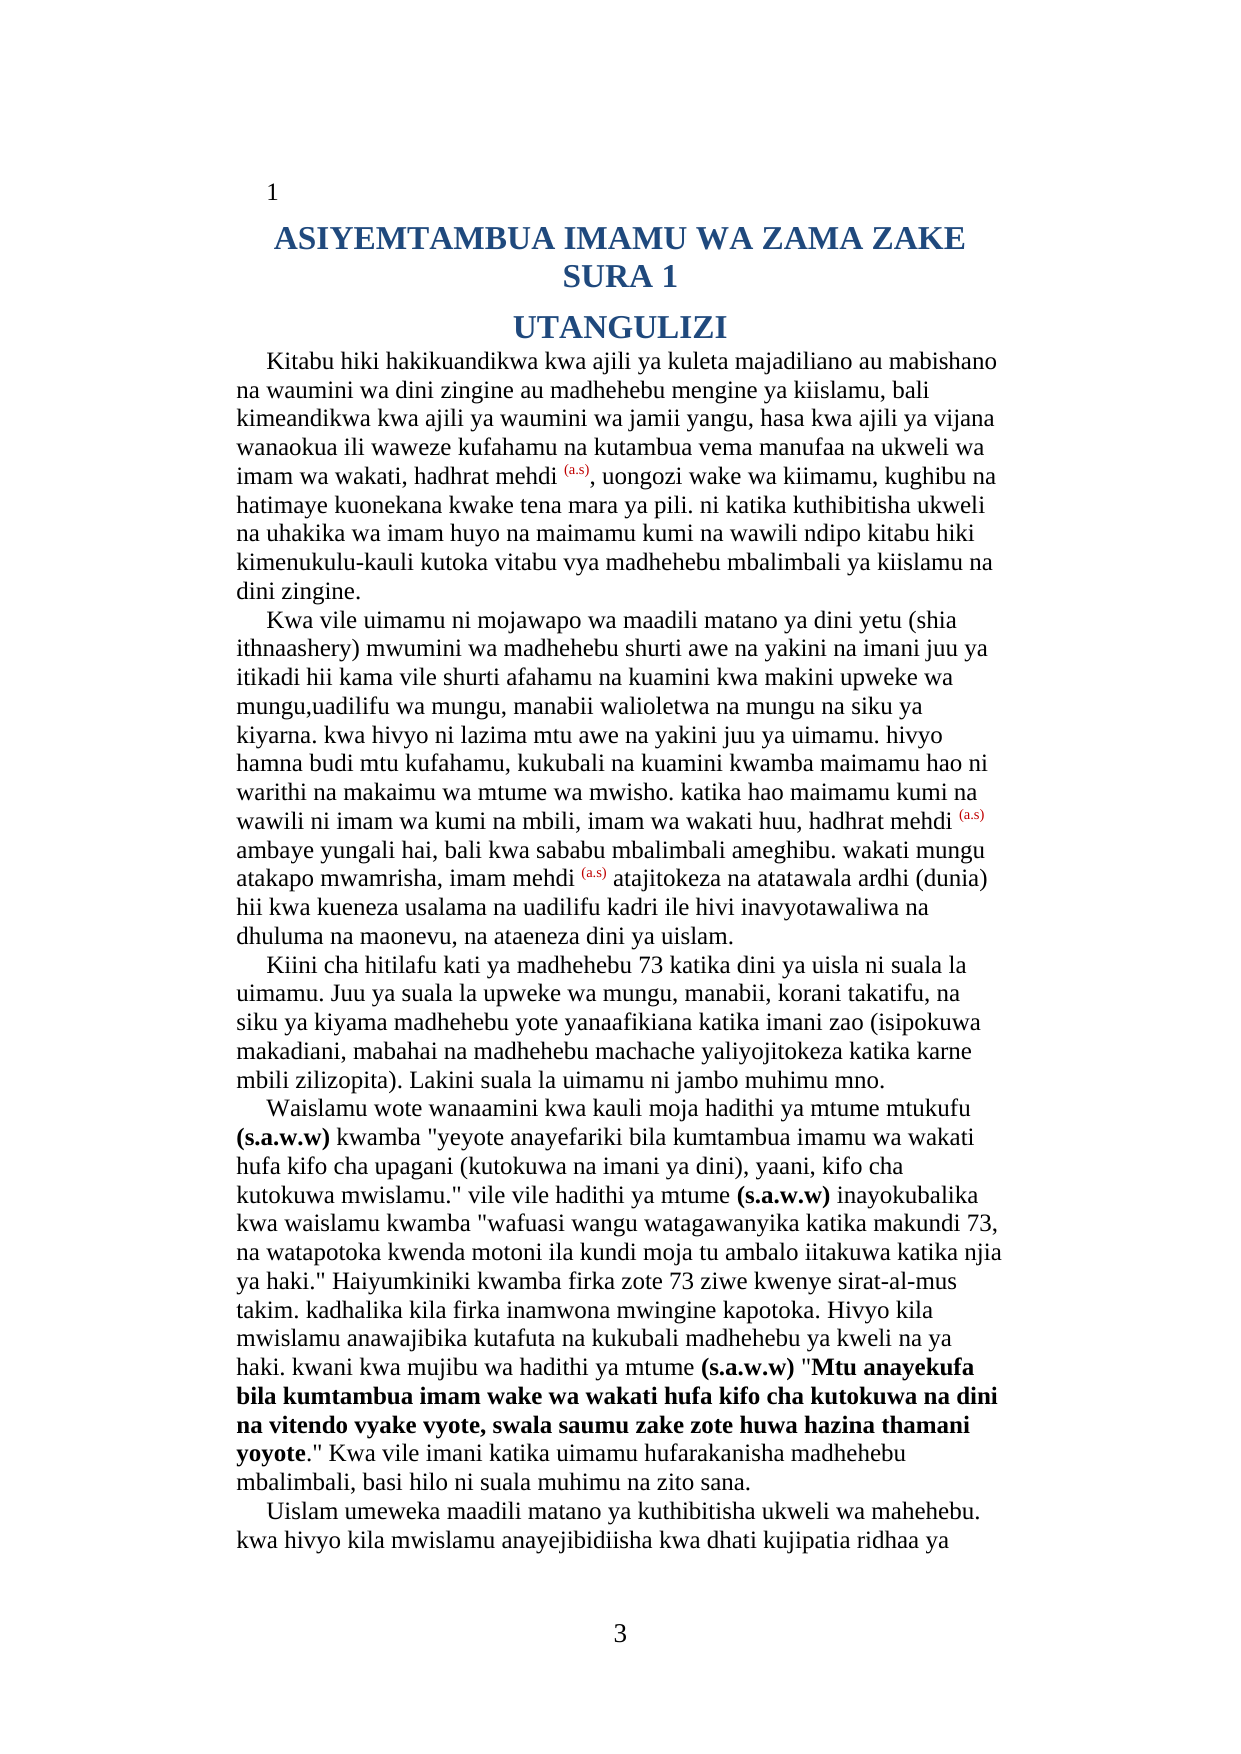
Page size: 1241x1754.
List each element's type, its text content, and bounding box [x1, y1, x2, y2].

text Kwa vile uimamu ni mojawapo wa maadili matano ya dini yetu (shia ithnaashery) mwumini wa madhehebu shurti awe na yakini na imani juu ya itikadi hii kama vile shurti afahamu na kuamini kwa makini upweke wa mungu,uadilifu wa mungu, manabii walioletwa na mungu na siku ya kiyarna. kwa hivyo ni lazima mtu awe na yakini juu ya uimamu. hivyo hamna budi mtu kufahamu, kukubali na kuamini kwamba maimamu hao ni warithi na makaimu wa mtume wa mwisho. katika hao maimamu kumi na wawili ni imam wa kumi na mbili, imam wa wakati huu, hadhrat mehdi (a.s) ambaye yungali hai, bali kwa sababu mbalimbali ameghibu. wakati mungu atakapo mwamrisha, imam mehdi (a.s) atajitokeza na atatawala ardhi (dunia) hii kwa kueneza usalama na uadilifu kadri ile hivi inavyotawaliwa na dhuluma na maonevu, na ataeneza dini ya uislam. [236, 605, 1004, 950]
text Waislamu wote wanaamini kwa kauli moja hadithi ya mtume mtukufu (s.a.w.w) kwamba "yeyote anayefariki bila kumtambua imamu wa wakati hufa kifo cha upagani (kutokuwa na imani ya dini), yaani, kifo cha kutokuwa mwislamu." vile vile hadithi ya mtume (s.a.w.w) inayokubalika kwa waislamu kwamba "wafuasi wangu watagawanyika katika makundi 73, na watapotoka kwenda motoni ila kundi moja tu ambalo iitakuwa katika njia ya haki." Haiyumkiniki kwamba firka zote 73 ziwe kwenye sirat-al-mus takim. kadhalika kila firka inamwona mwingine kapotoka. Hivyo kila mwislamu anawajibika kutafuta na kukubali madhehebu ya kweli na ya haki. kwani kwa mujibu wa hadithi ya mtume (s.a.w.w) "Mtu anayekufa bila kumtambua imam wake wa wakati hufa kifo cha kutokuwa na dini na vitendo vyake vyote, swala saumu zake zote huwa hazina thamani yoyote." Kwa vile imani katika uimamu hufarakanisha madhehebu mbalimbali, basi hilo ni suala muhimu na zito sana. [236, 1093, 1004, 1496]
text 1 [236, 177, 1004, 206]
text Kiini cha hitilafu kati ya madhehebu 73 katika dini ya uisla ni suala la uimamu. Juu ya suala la upweke wa mungu, manabii, korani takatifu, na siku ya kiyama madhehebu yote yanaafikiana katika imani zao (isipokuwa makadiani, mabahai na madhehebu machache yaliyojitokeza katika karne mbili zilizopita). Lakini suala la uimamu ni jambo muhimu mno. [236, 950, 1004, 1093]
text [236, 1496, 1004, 1553]
subtitle UTANGULIZI [236, 308, 1004, 346]
text Kitabu hiki hakikuandikwa kwa ajili ya kuleta majadiliano au mabishano na waumini wa dini zingine au madhehebu mengine ya kiislamu, bali kimeandikwa kwa ajili ya waumini wa jamii yangu, hasa kwa ajili ya vijana wanaokua ili waweze kufahamu na kutambua vema manufaa na ukweli wa imam wa wakati, hadhrat mehdi (a.s), uongozi wake wa kiimamu, kughibu na hatimaye kuonekana kwake tena mara ya pili. ni katika kuthibitisha ukweli na uhakika wa imam huyo na maimamu kumi na wawili ndipo kitabu hiki kimenukulu-kauli kutoka vitabu vya madhehebu mbalimbali ya kiislamu na dini zingine. [236, 346, 1004, 605]
subtitle ASIYEMTAMBUA IMAMU WA ZAMA ZAKE SURA 1 [236, 218, 1004, 295]
